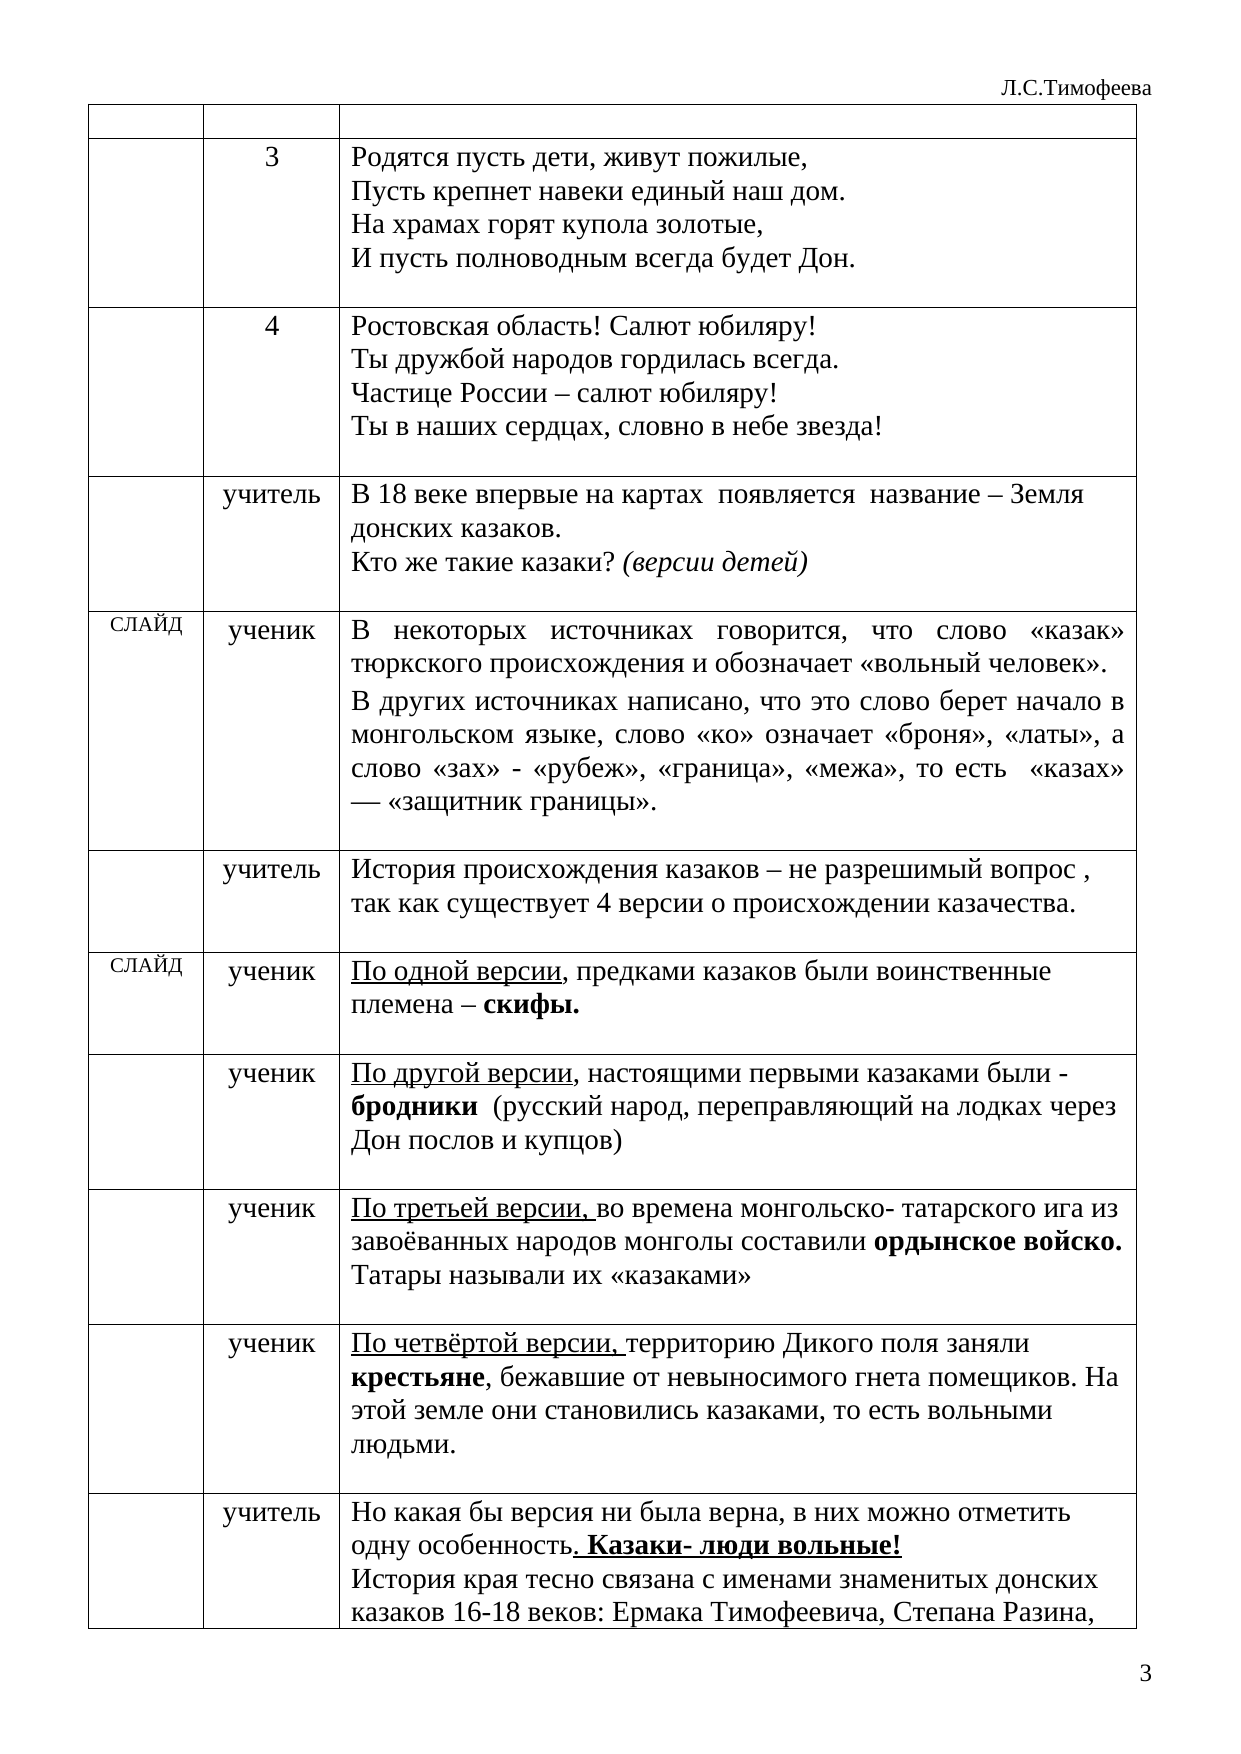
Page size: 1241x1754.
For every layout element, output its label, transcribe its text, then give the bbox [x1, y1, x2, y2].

table_cell ученик [204, 953, 339, 1054]
table_cell [89, 105, 203, 138]
table_cell 4 [204, 308, 339, 476]
table_cell ученик [204, 1190, 339, 1324]
table_cell [89, 851, 203, 952]
table_cell [89, 1055, 203, 1189]
table_cell В 18 веке впервые на картах появляется название – Земля донских казаков. Кто же такие казаки? (версии детей) [340, 477, 1136, 611]
table_cell В некоторых источниках говорится, что слово «казак» тюркского происхождения и обозначает «вольный человек». В других источниках написано, что это слово берет начало в монгольском языке, слово «ко» означает «броня», «латы», а слово «зах» - «рубеж», «граница», «межа», то есть «казах» — «защитник границы». [340, 612, 1136, 850]
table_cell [340, 1494, 1136, 1628]
table_cell [89, 1190, 203, 1324]
table_cell История происхождения казаков – не разрешимый вопрос , так как существует 4 версии о происхождении казачества. [340, 851, 1136, 952]
table_cell СЛАЙД [89, 953, 203, 1054]
table_cell По одной версии, предками казаков были воинственные племена – скифы. [340, 953, 1136, 1054]
table_cell учитель [204, 1494, 339, 1628]
table_cell [89, 1325, 203, 1493]
table_cell учитель [204, 851, 339, 952]
table_cell 3 [204, 139, 339, 307]
table_cell ученик [204, 612, 339, 850]
table_cell ученик [204, 1055, 339, 1189]
table_cell По другой версии, настоящими первыми казаками были - бродники (русский народ, переправляющий на лодках через Дон послов и купцов) [340, 1055, 1136, 1189]
table_cell СЛАЙД [89, 612, 203, 850]
table_cell По четвёртой версии, территорию Дикого поля заняли крестьяне, бежавшие от невыносимого гнета помещиков. На этой земле они становились казаками, то есть вольными людьми. [340, 1325, 1136, 1493]
table_cell [89, 308, 203, 476]
table_cell [89, 1494, 203, 1628]
table_cell [89, 477, 203, 611]
table_cell учитель [204, 477, 339, 611]
table_cell Ростовская область! Салют юбиляру! Ты дружбой народов гордилась всегда. Частице России – салют юбиляру! Ты в наших сердцах, словно в небе звезда! [340, 308, 1136, 476]
table_cell [89, 139, 203, 307]
table_cell ученик [204, 1325, 339, 1493]
table_cell По третьей версии, во времена монгольско- татарского ига из завоёванных народов монголы составили ордынское войско. Татары называли их «казаками» [340, 1190, 1136, 1324]
table_cell Родятся пусть дети, живут пожилые, Пусть крепнет навеки единый наш дом. На храмах горят купола золотые, И пусть полноводным всегда будет Дон. [340, 139, 1136, 307]
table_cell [340, 105, 1136, 138]
table_cell 2 [204, 105, 339, 138]
